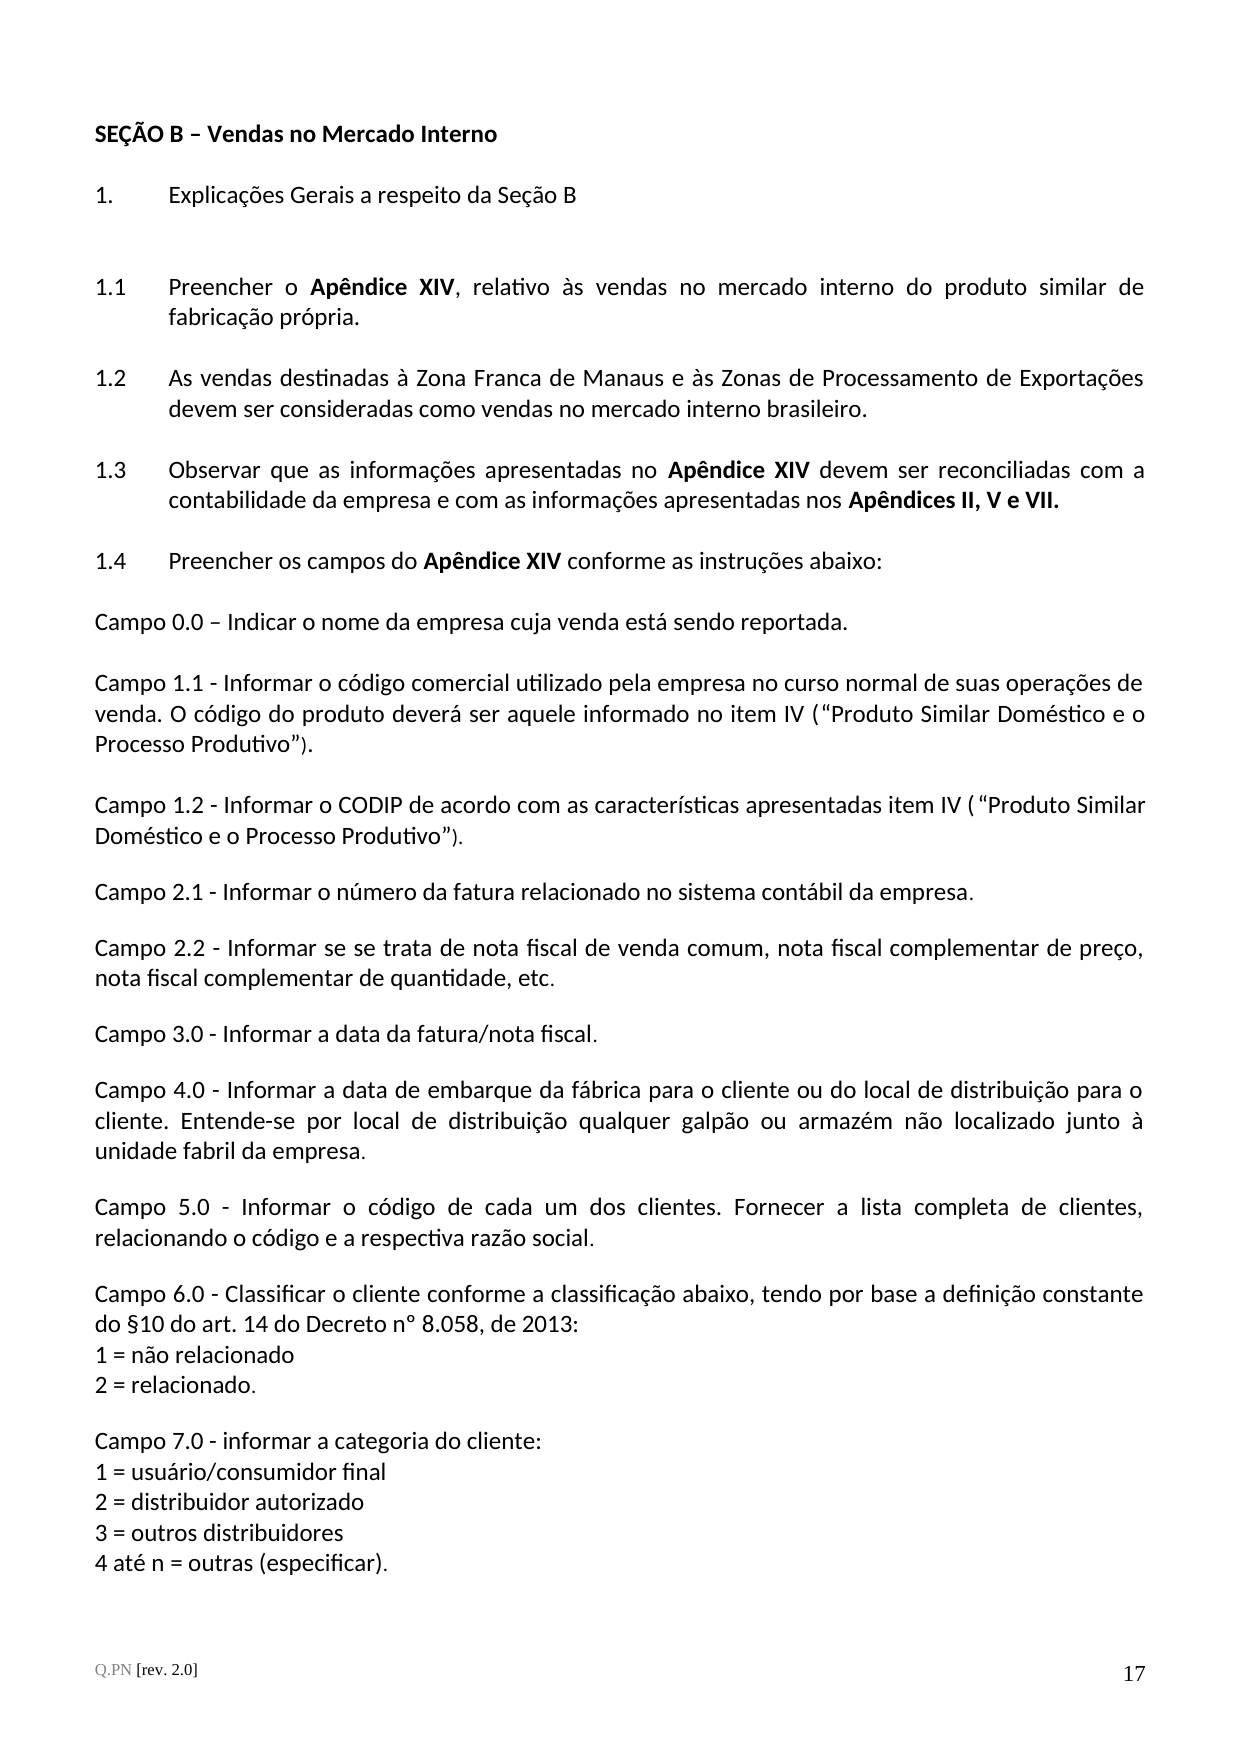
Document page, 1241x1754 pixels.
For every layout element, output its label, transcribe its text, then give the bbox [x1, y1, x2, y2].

text 4 até n = outras (especificar). [94, 1547, 1146, 1578]
text Campo 3.0 - Informar a data da fatura/nota fiscal. [94, 1018, 1146, 1049]
list As vendas destinadas à Zona Franca de Manaus e às Zonas de Processamento de Exportações devem ser consideradas como vendas no mercado interno brasileiro. [94, 362, 1146, 423]
text Campo 7.0 - informar a categoria do cliente: [94, 1425, 1146, 1456]
text 2 = relacionado. [94, 1369, 1146, 1400]
text Campo 0.0 – Indicar o nome da empresa cuja venda está sendo reportada. [94, 606, 1146, 637]
subtitle SEÇÃO B – Vendas no Mercado Interno [94, 118, 1146, 149]
text Campo 6.0 - Classificar o cliente conforme a classificação abaixo, tendo por base a definição constante do §10 do art. 14 do Decreto nº 8.058, de 2013: [94, 1278, 1146, 1339]
text 1. Explicações Gerais a respeito da Seção B [94, 179, 1146, 210]
text Campo 1.2 - Informar o CODIP de acordo com as características apresentadas item IV (“Produto Similar Doméstico e o Processo Produtivo”). [94, 789, 1146, 851]
text Campo 1.1 - Informar o código comercial utilizado pela empresa no curso normal de suas operações de venda. O código do produto deverá ser aquele informado no item IV (“Produto Similar Doméstico e o Processo Produtivo”). [94, 667, 1146, 759]
list Observar que as informações apresentadas no Apêndice XIV devem ser reconciliadas com a contabilidade da empresa e com as informações apresentadas nos Apêndices II, V e VII. [94, 454, 1146, 515]
text 3 = outros distribuidores [94, 1517, 1146, 1547]
text 2 = distribuidor autorizado [94, 1486, 1146, 1517]
text 1 = usuário/consumidor final [94, 1456, 1146, 1486]
list Preencher os campos do Apêndice XIV conforme as instruções abaixo: [94, 545, 1146, 576]
text 1 = não relacionado [94, 1339, 1146, 1369]
text Campo 2.1 - Informar o número da fatura relacionado no sistema contábil da empresa. [94, 876, 1146, 907]
text Campo 4.0 - Informar a data de embarque da fábrica para o cliente ou do local de distribuição para o cliente. Entende-se por local de distribuição qualquer galpão ou armazém não localizado junto à unidade fabril da empresa. [94, 1074, 1146, 1166]
list Preencher o Apêndice XIV, relativo às vendas no mercado interno do produto similar de fabricação própria. [94, 271, 1146, 332]
text Campo 5.0 - Informar o código de cada um dos clientes. Fornecer a lista completa de clientes, relacionando o código e a respectiva razão social. [94, 1191, 1146, 1252]
text Campo 2.2 - Informar se se trata de nota fiscal de venda comum, nota fiscal complementar de preço, nota fiscal complementar de quantidade, etc. [94, 932, 1146, 993]
